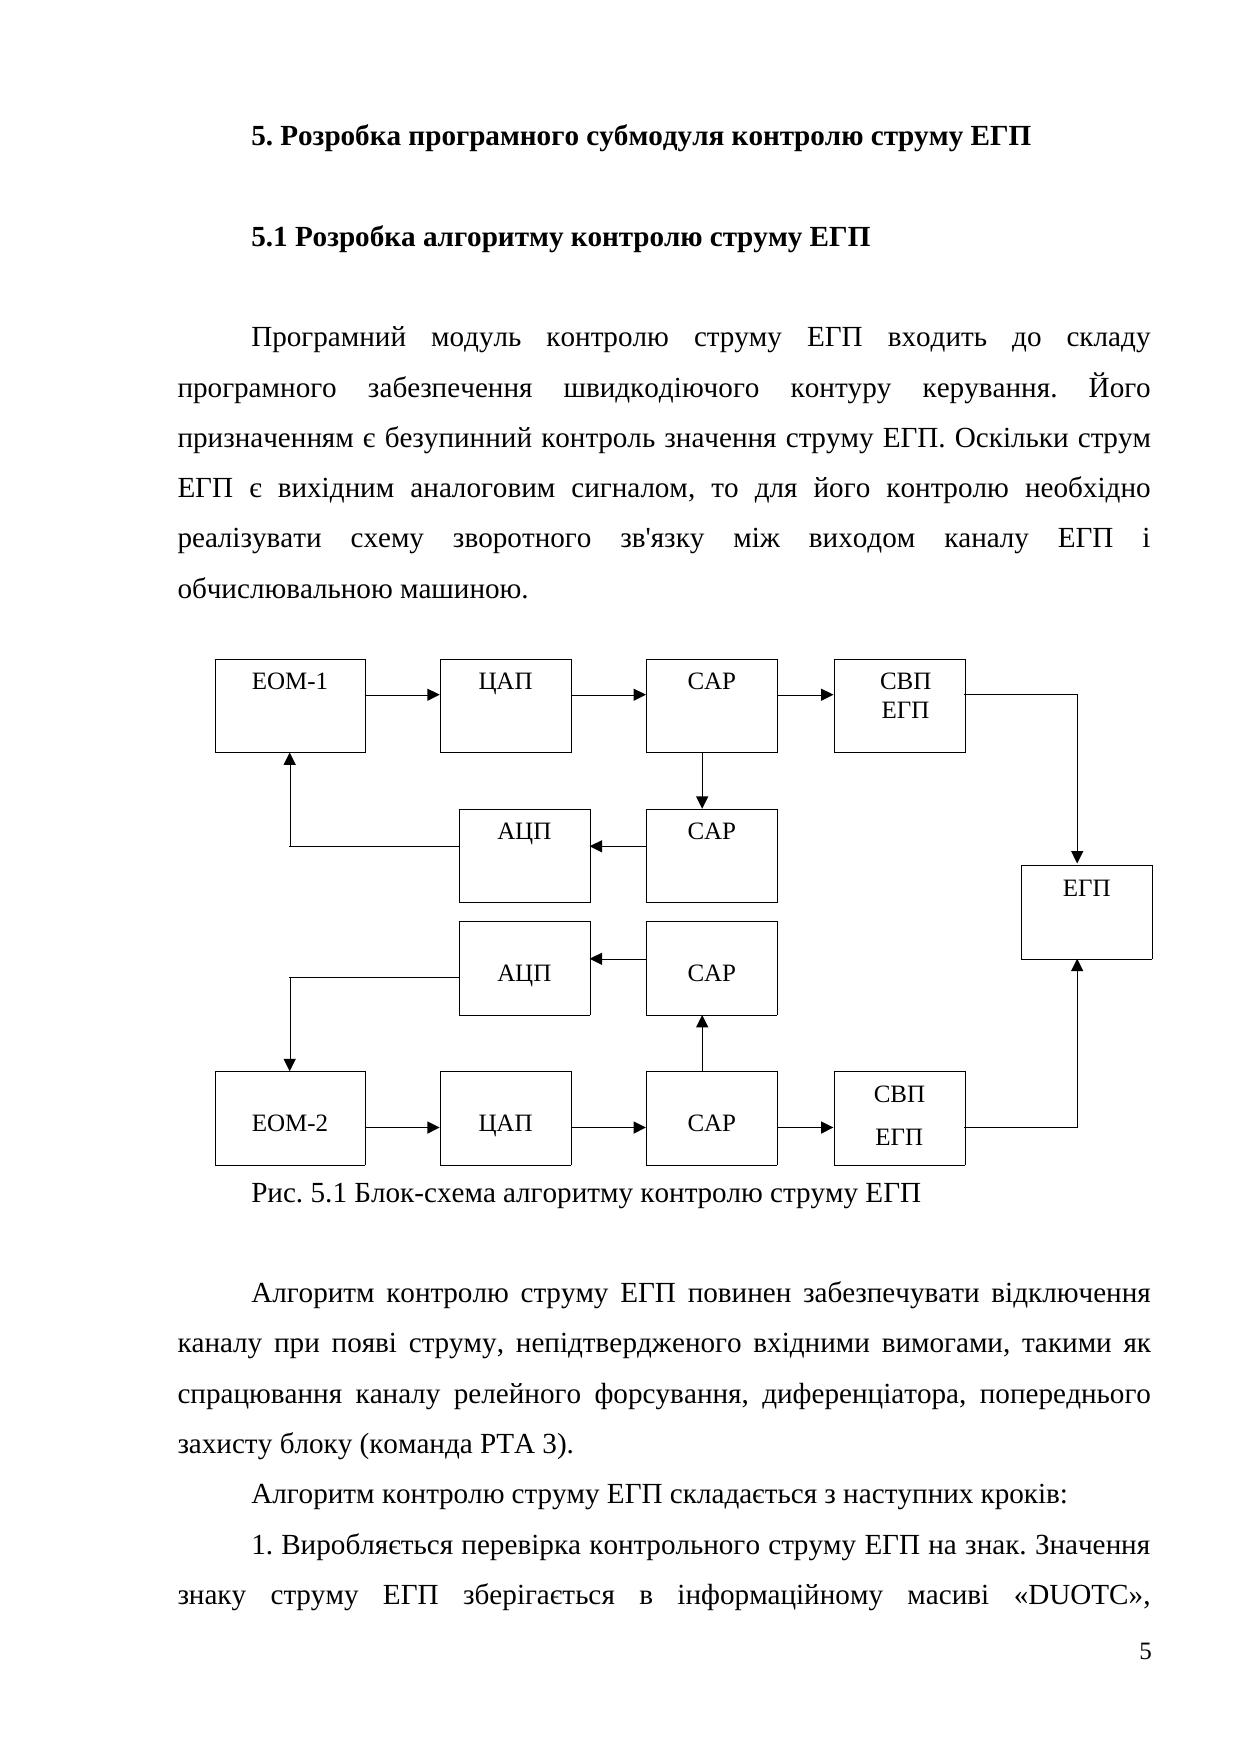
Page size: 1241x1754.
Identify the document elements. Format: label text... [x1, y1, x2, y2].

text Програмний модуль контролю струму ЕГП входить до складу програмного забезпечення швидкодіючого контуру керування. Його призначенням є безупинний контроль значення струму ЕГП. Оскільки струм ЕГП є вихідним аналоговим сигналом, то для його контролю необхідно реалізувати схему зворотного зв'язку між виходом каналу ЕГП і обчислювальною машиною. [177, 319, 1152, 604]
text Алгоритм контролю струму ЕГП повинен забезпечувати відключення каналу при появі струму, непідтвердженого вхідними вимогами, такими як спрацювання каналу релейного форсування, диференціатора, попереднього захисту блоку (команда РТА 3). [177, 1275, 1152, 1460]
text 5. Розробка програмного субмодуля контролю струму ЕГП [177, 118, 1152, 152]
text 5.1 Розробка алгоритму контролю струму ЕГП [177, 219, 1152, 252]
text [177, 1527, 1152, 1611]
text Алгоритм контролю струму ЕГП складається з наступних кроків: [177, 1477, 1152, 1510]
text Рис. 5.1 Блок-схема алгоритму контролю струму ЕГП [177, 1175, 1152, 1208]
